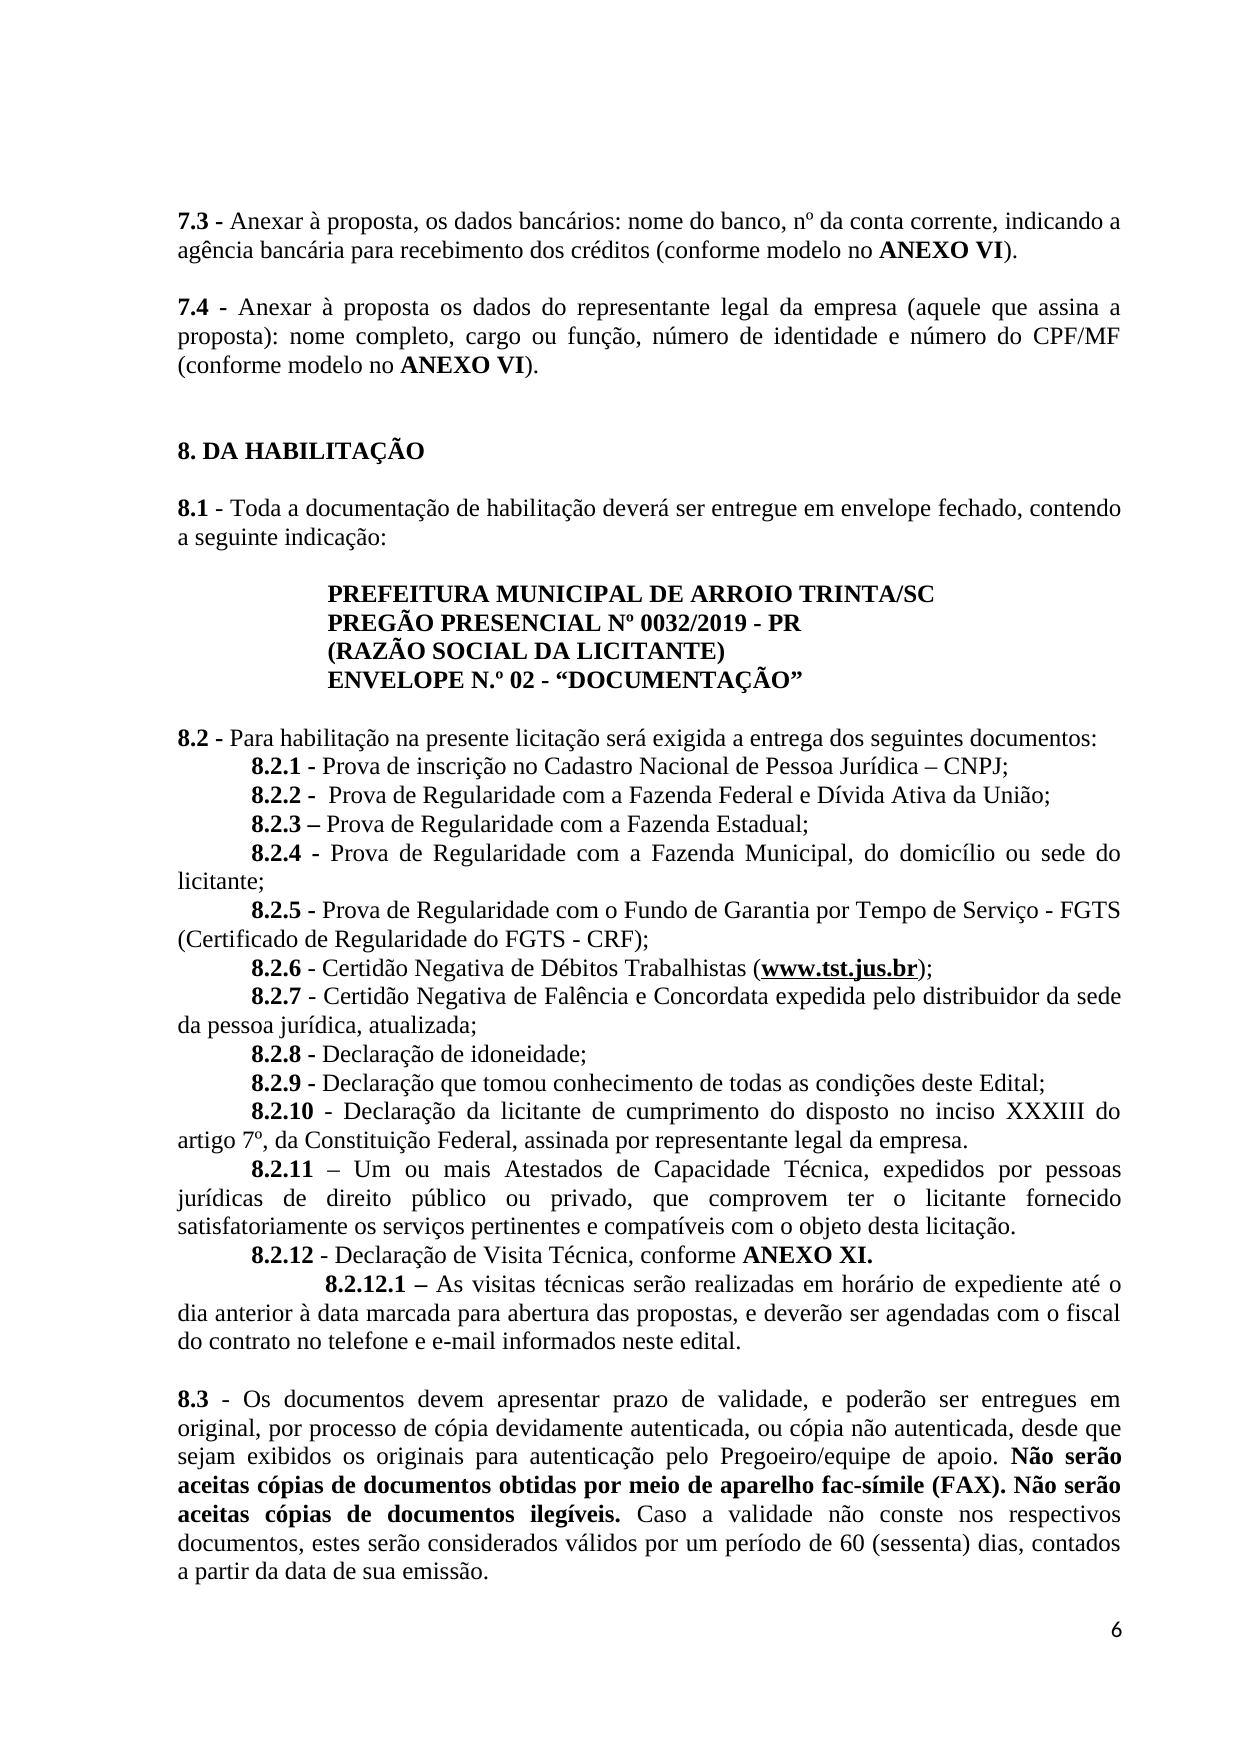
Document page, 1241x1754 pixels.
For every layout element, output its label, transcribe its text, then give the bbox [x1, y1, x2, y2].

text 8.2.7 - Certidão Negativa de Falência e Concordata expedida pelo distribuidor da sede da pessoa jurídica, atualizada; [177, 981, 1122, 1039]
text 7.3 - Anexar à proposta, os dados bancários: nome do banco, nº da conta corrente, indicando a agência bancária para recebimento dos créditos (conforme modelo no ANEXO VI). [177, 206, 1122, 263]
text 7.4 - Anexar à proposta os dados do representante legal da empresa (aquele que assina a proposta): nome completo, cargo ou função, número de identidade e número do CPF/MF (conforme modelo no ANEXO VI). [177, 292, 1122, 378]
text PREGÃO PRESENCIAL Nº 0032/2019 - PR [177, 608, 1122, 636]
text 8.2.1 - Prova de inscrição no Cadastro Nacional de Pessoa Jurídica – CNPJ; [177, 751, 1122, 780]
text 8.2.2 - Prova de Regularidade com a Fazenda Federal e Dívida Ativa da União; [177, 780, 1122, 809]
text 8.2.5 - Prova de Regularidade com o Fundo de Garantia por Tempo de Serviço - FGTS (Certificado de Regularidade do FGTS - CRF); [177, 895, 1122, 953]
text 8.2.3 – Prova de Regularidade com a Fazenda Estadual; [177, 809, 1122, 838]
text ENVELOPE N.º 02 - “DOCUMENTAÇÃO” [177, 665, 1122, 694]
text 8.1 - Toda a documentação de habilitação deverá ser entregue em envelope fechado, contendo a seguinte indicação: [177, 493, 1122, 551]
text 8.2.9 - Declaração que tomou conhecimento de todas as condições deste Edital; [177, 1068, 1122, 1096]
text 8. DA HABILITAÇÃO [177, 436, 1122, 465]
text 8.2.12 - Declaração de Visita Técnica, conforme ANEXO XI. [177, 1240, 1122, 1269]
text 8.2.8 - Declaração de idoneidade; [177, 1039, 1122, 1068]
text 8.2.6 - Certidão Negativa de Débitos Trabalhistas (www.tst.jus.br); [177, 953, 1122, 981]
text (RAZÃO SOCIAL DA LICITANTE) [177, 636, 1122, 665]
text 8.2.10 - Declaração da licitante de cumprimento do disposto no inciso XXXIII do artigo 7º, da Constituição Federal, assinada por representante legal da empresa. [177, 1096, 1122, 1154]
text 8.3 - Os documentos devem apresentar prazo de validade, e poderão ser entregues em original, por processo de cópia devidamente autenticada, ou cópia não autenticada, desde que sejam exibidos os originais para autenticação pelo Pregoeiro/equipe de apoio. Não serão aceitas cópias de documentos obtidas por meio de aparelho fac-símile (FAX). Não serão aceitas cópias de documentos ilegíveis. Caso a validade não conste nos respectivos documentos, estes serão considerados válidos por um período de 60 (sessenta) dias, contados a partir da data de sua emissão. [177, 1384, 1122, 1585]
text 8.2.11 – Um ou mais Atestados de Capacidade Técnica, expedidos por pessoas jurídicas de direito público ou privado, que comprovem ter o licitante fornecido satisfatoriamente os serviços pertinentes e compatíveis com o objeto desta licitação. [177, 1154, 1122, 1240]
text 8.2.12.1 – As visitas técnicas serão realizadas em horário de expediente até o dia anterior à data marcada para abertura das propostas, e deverão ser agendadas com o fiscal do contrato no telefone e e-mail informados neste edital. [177, 1269, 1122, 1355]
text 8.2.4 - Prova de Regularidade com a Fazenda Municipal, do domicílio ou sede do licitante; [177, 838, 1122, 895]
text PREFEITURA MUNICIPAL DE ARROIO TRINTA/SC [177, 579, 1122, 608]
text 8.2 - Para habilitação na presente licitação será exigida a entrega dos seguintes documentos: [177, 723, 1122, 751]
